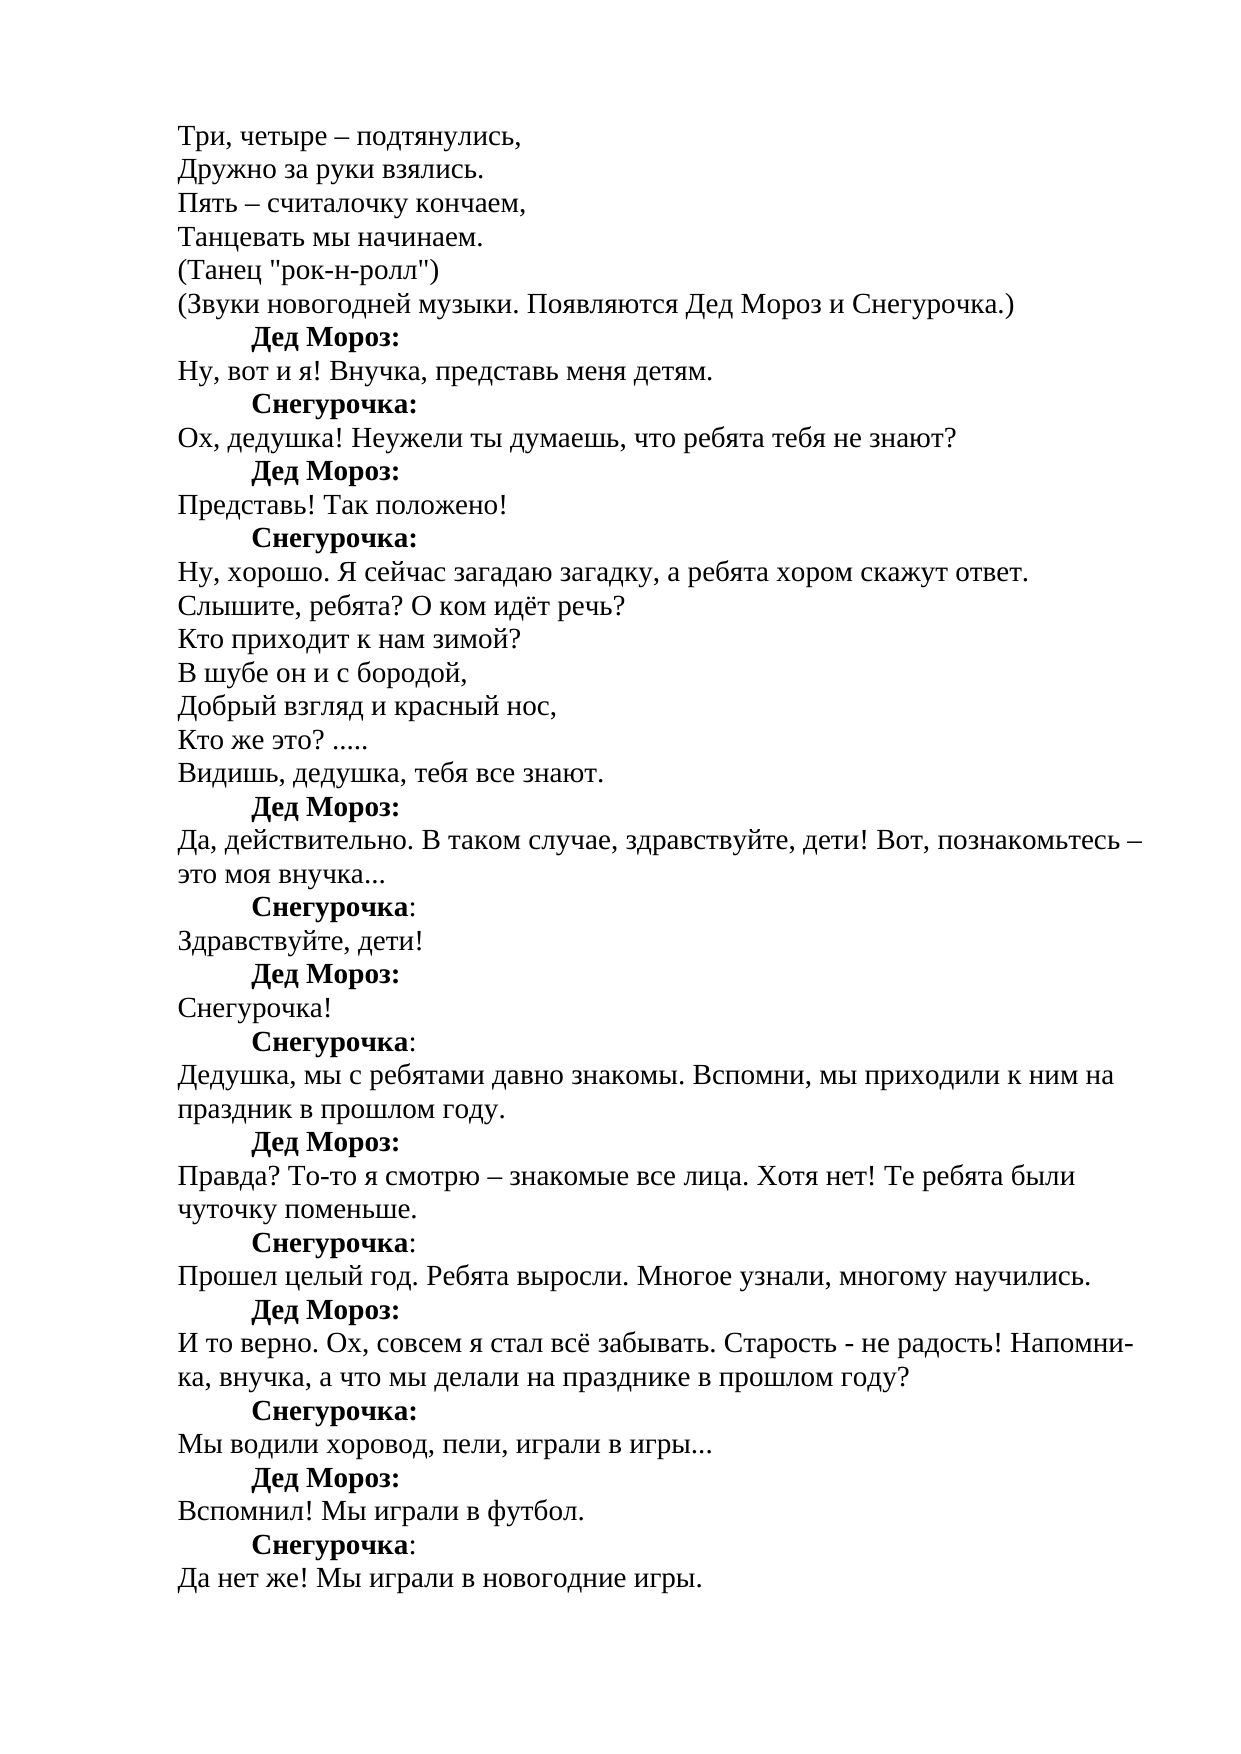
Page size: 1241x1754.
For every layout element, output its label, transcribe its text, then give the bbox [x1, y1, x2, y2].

text Дед Мороз: Представь! Так положено! [177, 453, 1152, 521]
text Видишь, дедушка, тебя все знают. [177, 755, 1152, 789]
text Дед Мороз: Правда? То-то я смотрю – знакомые все лица. Хотя нет! Те ребята были чуточку поменьше. [177, 1124, 1152, 1225]
text Дружно за руки взялись. [177, 152, 1152, 185]
text Снегурочка: Дедушка, мы с ребятами давно знакомы. Вспомни, мы приходили к ним на праздник в прошлом году. [177, 1024, 1152, 1124]
text Дед Мороз: Да, действительно. В таком случае, здравствуйте, дети! Вот, познакомьтесь – это моя внучка... [177, 789, 1152, 889]
text (Танец "рок-н-ролл") [177, 252, 1152, 286]
text Дед Мороз: Снегурочка! [177, 957, 1152, 1024]
text Танцевать мы начинаем. [177, 219, 1152, 252]
text Снегурочка: Прошел целый год. Ребята выросли. Многое узнали, многому научились. [177, 1225, 1152, 1292]
text Три, четыре – подтянулись, [177, 118, 1152, 152]
text Снегурочка: Здравствуйте, дети! [177, 889, 1152, 957]
text Дед Мороз: Вспомнил! Мы играли в футбол. [177, 1460, 1152, 1527]
text Снегурочка: Ну, хорошо. Я сейчас загадаю загадку, а ребята хором скажут ответ. Слышите, ребята? О ком идёт речь? Кто приходит к нам зимой? В шубе он и с бородой, Добрый взгляд и красный нос, Кто же это? ..... [177, 521, 1152, 755]
text Дед Мороз: И то верно. Ох, совсем я стал всё забывать. Старость - не радость! Напомни-ка, внучка, а что мы делали на празднике в прошлом году? [177, 1292, 1152, 1393]
text Дед Мороз: Ну, вот и я! Внучка, представь меня детям. [177, 319, 1152, 386]
text (Звуки новогодней музыки. Появляются Дед Мороз и Снегурочка.) [177, 286, 1152, 319]
text Снегурочка: Мы водили хоровод, пели, играли в игры... [177, 1393, 1152, 1460]
text Снегурочка: Да нет же! Мы играли в новогодние игры. [177, 1527, 1152, 1594]
text Снегурочка: Ох, дедушка! Неужели ты думаешь, что ребята тебя не знают? [177, 386, 1152, 453]
text Пять – считалочку кончаем, [177, 185, 1152, 219]
